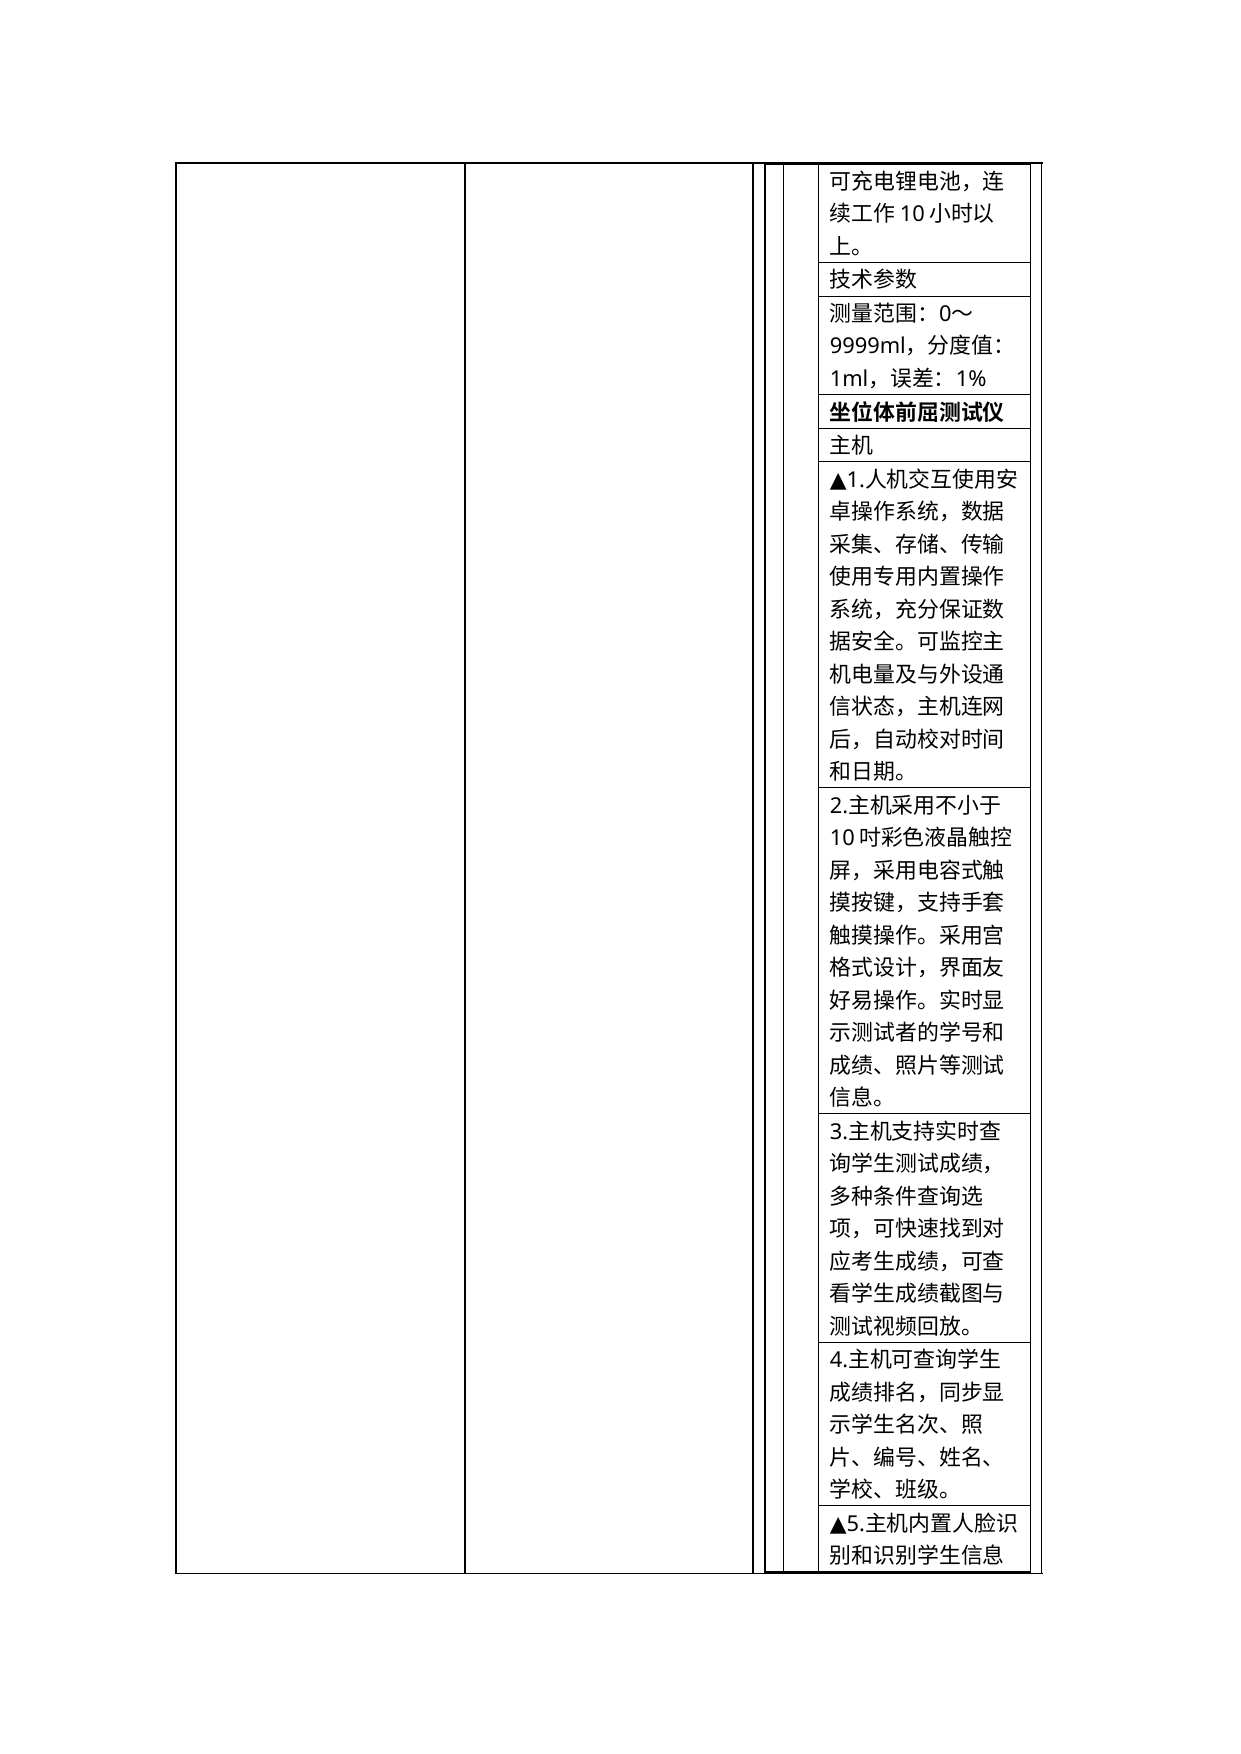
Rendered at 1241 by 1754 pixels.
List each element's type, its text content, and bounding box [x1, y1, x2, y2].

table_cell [819, 1506, 1030, 1571]
table_cell 供应商根据本项目制定实施方案、质量保证方案、售后服务、技术培训措施等方案。 [819, 462, 1030, 787]
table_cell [1031, 164, 1041, 1572]
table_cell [766, 165, 783, 1571]
table_cell 供应商根据本项目制定实施方案、质量保证方案、售后服务、技术培训措施等方案。 [819, 395, 1030, 428]
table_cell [819, 165, 1030, 262]
table_cell 供应商根据本项目制定实施方案、质量保证方案、售后服务、技术培训措施等方案。 [819, 1343, 1030, 1505]
table_cell 供应商根据本项目制定实施方案、质量保证方案、售后服务、技术培训措施等方案。 [819, 297, 1030, 394]
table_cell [784, 165, 818, 1571]
table_cell 1 [177, 164, 464, 1572]
table_cell [466, 164, 752, 1572]
table_cell 供应商根据本项目制定实施方案、质量保证方案、售后服务、技术培训措施等方案。 [819, 1114, 1030, 1342]
table_cell 供应商根据本项目制定实施方案、质量保证方案、售后服务、技术培训措施等方案。 [819, 788, 1030, 1113]
table_cell 供应商根据本项目制定实施方案、质量保证方案、售后服务、技术培训措施等方案。 [819, 263, 1030, 296]
table_cell 供应商根据本项目制定实施方案、质量保证方案、售后服务、技术培训措施等方案。 [819, 429, 1030, 461]
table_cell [754, 164, 764, 1572]
